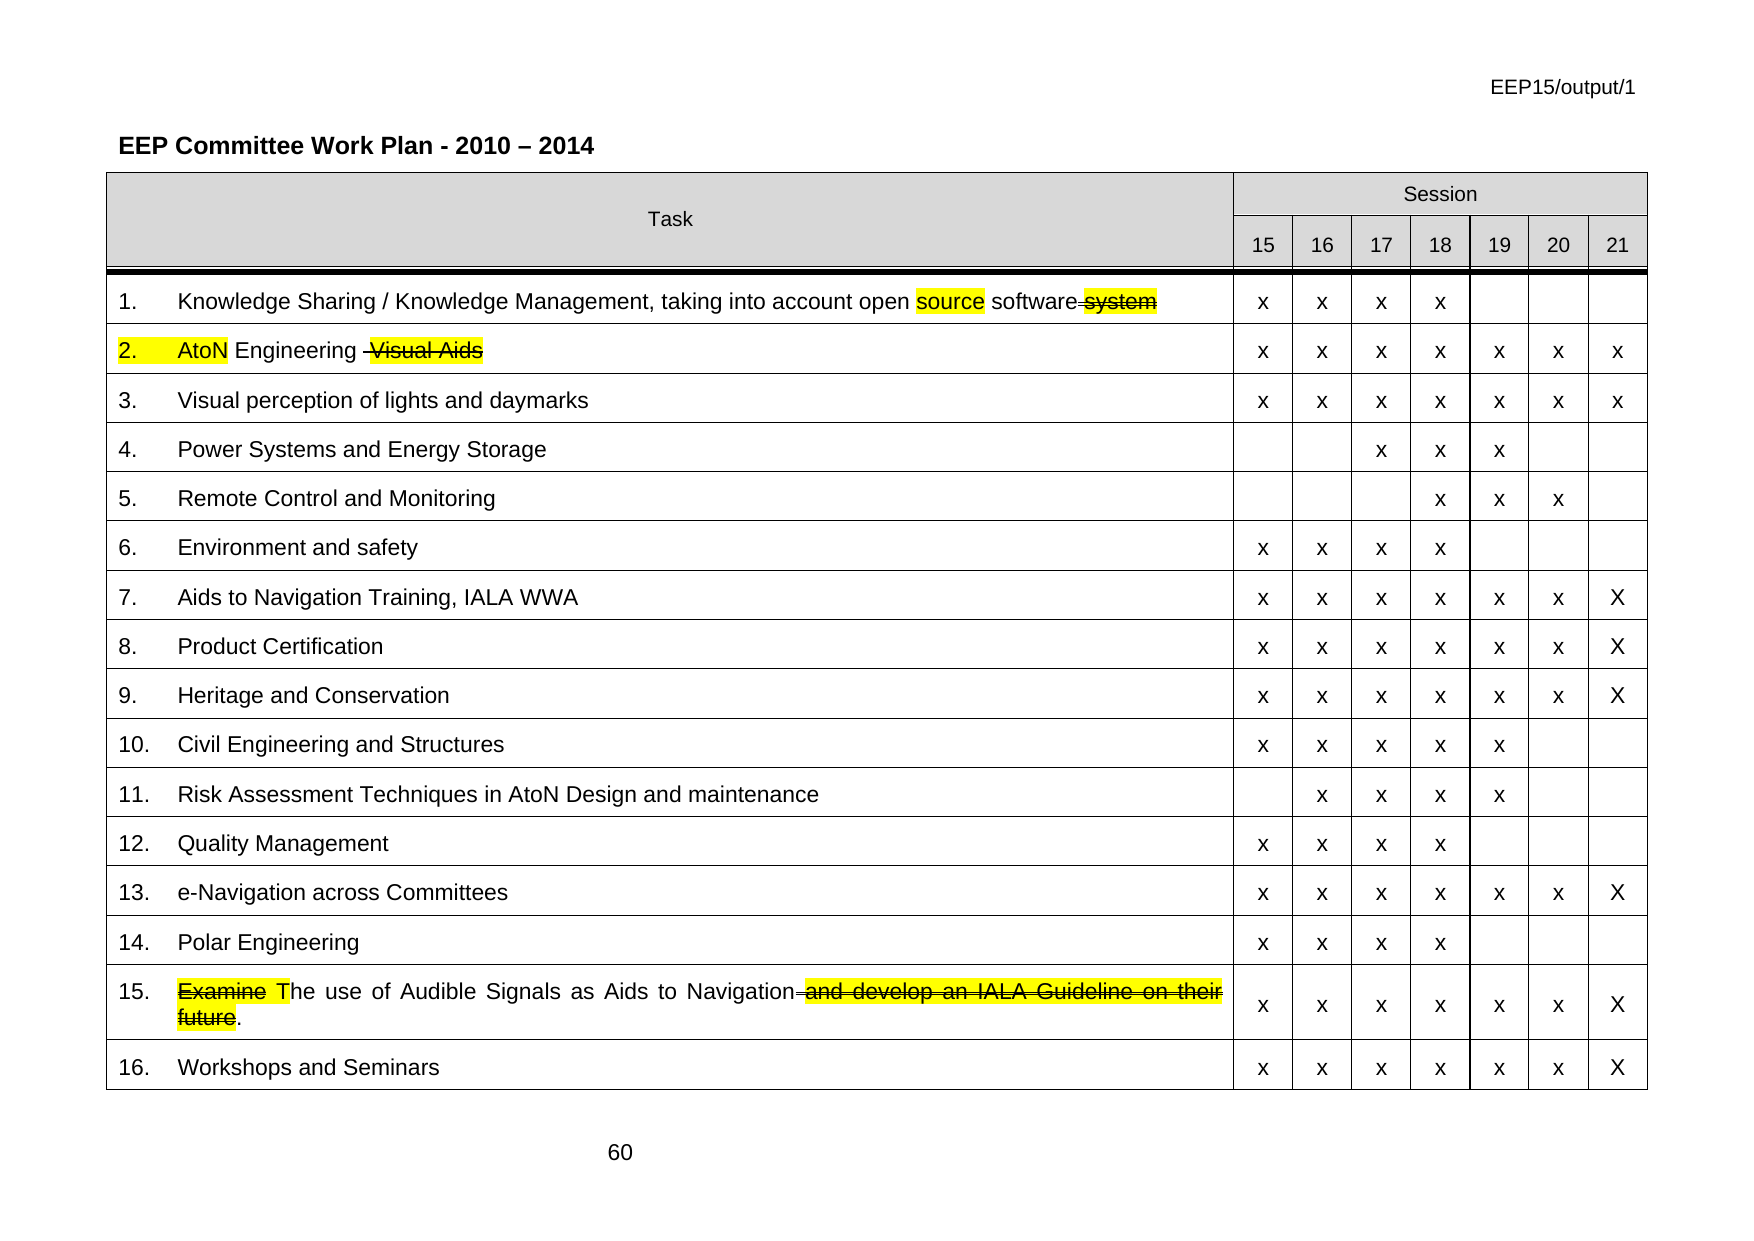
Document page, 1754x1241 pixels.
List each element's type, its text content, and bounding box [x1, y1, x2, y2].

table_cell [1352, 472, 1410, 520]
table_cell Risk Assessment Techniques in AtoN Design and maintenance [107, 768, 1233, 816]
table_cell x [1234, 965, 1292, 1039]
table_cell x [1529, 1040, 1588, 1089]
table_cell x [1352, 817, 1410, 865]
table_cell x [1471, 472, 1528, 520]
table_cell x [1471, 768, 1528, 816]
table_cell x [1293, 571, 1351, 619]
table_cell x [1411, 768, 1469, 816]
table_cell x [1411, 965, 1469, 1039]
table_cell x [1529, 571, 1588, 619]
table_cell 17 [1352, 216, 1410, 266]
table_cell x [1352, 719, 1410, 767]
table_cell [1234, 423, 1292, 471]
table_cell x [1352, 324, 1410, 372]
table_cell Polar Engineering [107, 916, 1233, 964]
table_cell x [1352, 1040, 1410, 1089]
table_header Task [107, 173, 1233, 266]
table_cell [1234, 768, 1292, 816]
table_cell 19 [1471, 216, 1528, 266]
table_cell x [1352, 669, 1410, 717]
table_cell x [1352, 423, 1410, 471]
table_cell x [1529, 965, 1588, 1039]
table_cell x [1293, 1040, 1351, 1089]
table_cell x [1293, 521, 1351, 569]
table_cell x [1234, 866, 1292, 914]
table_cell X [1589, 620, 1647, 668]
table_cell 21 [1589, 216, 1647, 266]
table_cell x [1411, 1040, 1469, 1089]
table_cell x [1471, 965, 1528, 1039]
table_cell [1529, 817, 1588, 865]
table_cell [1529, 916, 1588, 964]
table_cell [1471, 521, 1528, 569]
table_cell x [1411, 324, 1469, 372]
table_cell x [1471, 1040, 1528, 1089]
table_cell x [1234, 719, 1292, 767]
table_cell Quality Management [107, 817, 1233, 865]
table_cell x [1352, 866, 1410, 914]
table_cell [1529, 719, 1588, 767]
table_cell [1589, 768, 1647, 816]
table_cell x [1411, 472, 1469, 520]
table_cell Workshops and Seminars [107, 1040, 1233, 1089]
table_cell x [1411, 275, 1469, 323]
table_cell x [1293, 916, 1351, 964]
table_cell x [1293, 669, 1351, 717]
table_cell [1234, 472, 1292, 520]
table_cell x [1589, 374, 1647, 422]
table_cell x [1293, 866, 1351, 914]
table_cell x [1529, 324, 1588, 372]
table_cell x [1471, 571, 1528, 619]
table_cell x [1411, 669, 1469, 717]
table_cell Remote Control and Monitoring [107, 472, 1233, 520]
table_cell [1529, 521, 1588, 569]
table_cell x [1529, 620, 1588, 668]
table_cell x [1293, 768, 1351, 816]
table_header Session [1234, 173, 1647, 214]
table_cell x [1234, 571, 1292, 619]
table_cell x [1411, 866, 1469, 914]
table_cell [1471, 916, 1528, 964]
table_cell 18 [1411, 216, 1469, 266]
table_cell Civil Engineering and Structures [107, 719, 1233, 767]
table_cell [1589, 275, 1647, 323]
table_cell x [1471, 719, 1528, 767]
table_cell x [1234, 1040, 1292, 1089]
table_cell x [1293, 719, 1351, 767]
table_cell [1589, 916, 1647, 964]
table_cell Heritage and Conservation [107, 669, 1233, 717]
table_cell x [1411, 916, 1469, 964]
table_cell x [1352, 768, 1410, 816]
table_cell [1589, 719, 1647, 767]
table_cell 15 [1234, 216, 1292, 266]
table_cell 16 [1293, 216, 1351, 266]
table_cell [1589, 817, 1647, 865]
table_cell x [1234, 620, 1292, 668]
table_cell x [1234, 374, 1292, 422]
table_cell x [1352, 965, 1410, 1039]
table_cell e-Navigation across Committees [107, 866, 1233, 914]
table_cell x [1352, 521, 1410, 569]
table_cell X [1589, 571, 1647, 619]
table_cell x [1471, 324, 1528, 372]
table_cell x [1411, 817, 1469, 865]
table_cell x [1234, 817, 1292, 865]
table_cell [1293, 472, 1351, 520]
table_cell AtoN Engineering Visual Aids [107, 324, 1233, 372]
table_cell [1471, 275, 1528, 323]
table_cell x [1234, 521, 1292, 569]
table_cell [1529, 423, 1588, 471]
table_cell [1589, 472, 1647, 520]
table_cell x [1529, 374, 1588, 422]
table_cell x [1411, 423, 1469, 471]
text EEP Committee Work Plan - 2010 – 2014 [118, 131, 1636, 159]
table_cell x [1352, 620, 1410, 668]
table_cell Aids to Navigation Training, IALA WWA [107, 571, 1233, 619]
table_cell [1529, 275, 1588, 323]
table_cell x [1352, 374, 1410, 422]
table_cell x [1411, 620, 1469, 668]
table_cell X [1589, 1040, 1647, 1089]
table_cell [1471, 817, 1528, 865]
table_cell x [1529, 866, 1588, 914]
table_cell X [1589, 866, 1647, 914]
table_cell x [1471, 423, 1528, 471]
table_cell x [1529, 472, 1588, 520]
table_cell x [1529, 669, 1588, 717]
table_cell x [1293, 324, 1351, 372]
table_cell [1293, 423, 1351, 471]
table_cell [1589, 521, 1647, 569]
table_cell x [1471, 669, 1528, 717]
table_cell x [1471, 620, 1528, 668]
table_cell x [1411, 719, 1469, 767]
table_cell x [1234, 669, 1292, 717]
table_cell x [1352, 275, 1410, 323]
table_cell x [1293, 965, 1351, 1039]
table_cell x [1234, 275, 1292, 323]
table_cell x [1589, 324, 1647, 372]
table_cell x [1293, 620, 1351, 668]
table_cell x [1293, 817, 1351, 865]
table_cell Product Certification [107, 620, 1233, 668]
table_cell Visual perception of lights and daymarks [107, 374, 1233, 422]
table_cell x [1234, 324, 1292, 372]
table_cell Examine The use of Audible Signals as Aids to Navigation and develop an IALA Guideline on their future. [107, 965, 1233, 1039]
table_cell x [1293, 374, 1351, 422]
table_cell x [1352, 916, 1410, 964]
table_cell X [1589, 965, 1647, 1039]
table_cell [1589, 423, 1647, 471]
table_cell x [1411, 374, 1469, 422]
table_cell x [1471, 866, 1528, 914]
table_cell X [1589, 669, 1647, 717]
table_cell Power Systems and Energy Storage [107, 423, 1233, 471]
table_cell x [1293, 275, 1351, 323]
table_cell 20 [1529, 216, 1588, 266]
table_cell x [1352, 571, 1410, 619]
table_cell Knowledge Sharing / Knowledge Management, taking into account open source software system [107, 275, 1233, 323]
table_cell x [1411, 521, 1469, 569]
table_cell x [1411, 571, 1469, 619]
table_cell x [1234, 916, 1292, 964]
table_cell Environment and safety [107, 521, 1233, 569]
table_cell x [1471, 374, 1528, 422]
table_cell [1529, 768, 1588, 816]
